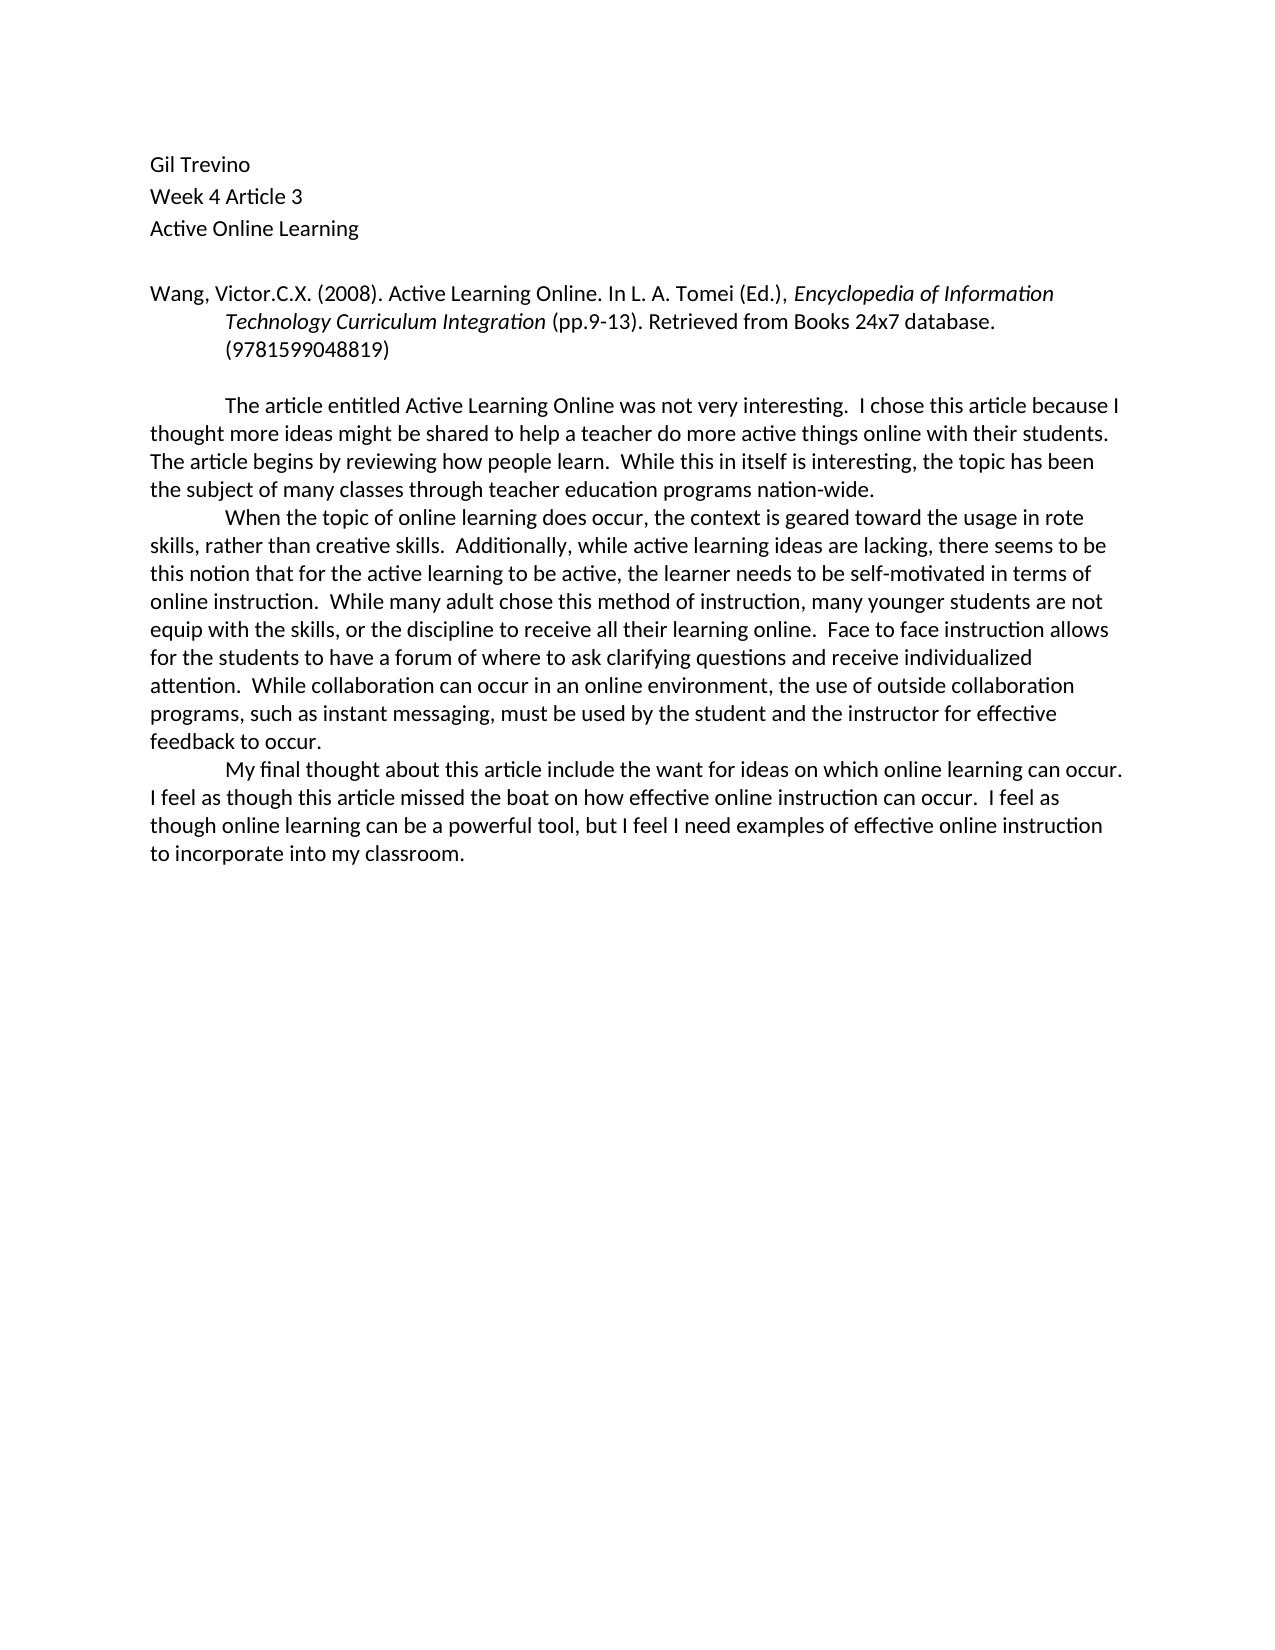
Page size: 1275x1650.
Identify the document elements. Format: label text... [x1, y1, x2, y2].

text My final thought about this article include the want for ideas on which online learning can occur. I feel as though this article missed the boat on how effective online instruction can occur. I feel as though online learning can be a powerful tool, but I feel I need examples of effective online instruction to incorporate into my classroom. [150, 755, 1125, 867]
text The article entitled Active Learning Online was not very interesting. I chose this article because I thought more ideas might be shared to help a teacher do more active things online with their students. The article begins by reviewing how people learn. While this in itself is interesting, the topic has been the subject of many classes through teacher education programs nation-wide. [150, 391, 1125, 503]
text Active Online Learning [150, 214, 1125, 242]
text Wang, Victor.C.X. (2008). Active Learning Online. In L. A. Tomei (Ed.), Encyclopedia of Information Technology Curriculum Integration (pp.9-13). Retrieved from Books 24x7 database. (9781599048819) [150, 279, 1125, 363]
text Gil Trevino [150, 150, 1125, 178]
text When the topic of online learning does occur, the context is geared toward the usage in rote skills, rather than creative skills. Additionally, while active learning ideas are lacking, there seems to be this notion that for the active learning to be active, the learner needs to be self-motivated in terms of online instruction. While many adult chose this method of instruction, many younger students are not equip with the skills, or the discipline to receive all their learning online. Face to face instruction allows for the students to have a forum of where to ask clarifying questions and receive individualized attention. While collaboration can occur in an online environment, the use of outside collaboration programs, such as instant messaging, must be used by the student and the instructor for effective feedback to occur. [150, 503, 1125, 755]
text Week 4 Article 3 [150, 182, 1125, 210]
